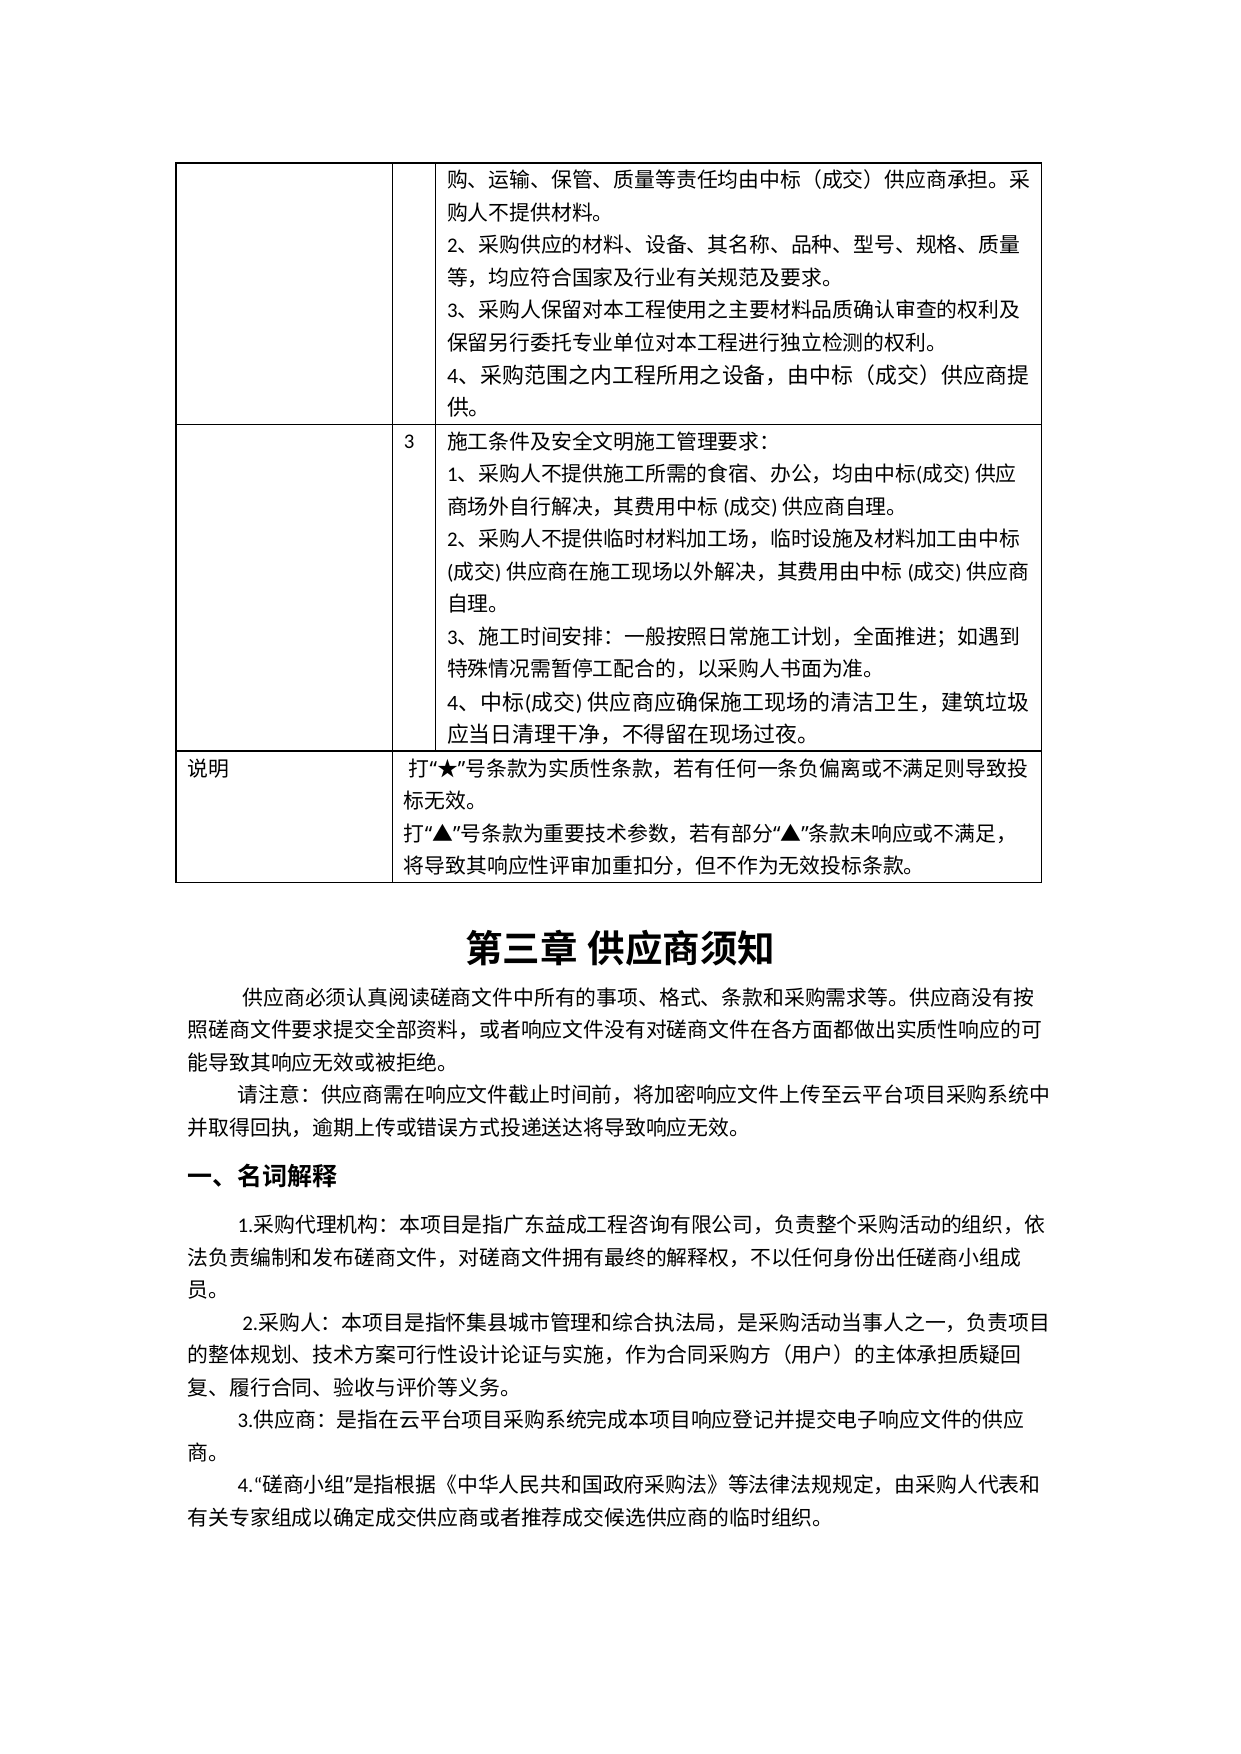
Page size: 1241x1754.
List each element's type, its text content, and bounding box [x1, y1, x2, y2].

text 4.“磋商小组”是指根据《中华人民共和国政府采购法》等法律法规规定，由采购人代表和有关专家组成以确定成交供应商或者推荐成交候选供应商的临时组织。 [187, 1468, 1053, 1533]
table_cell 3 [393, 425, 435, 750]
text 请注意：供应商需在响应文件截止时间前，将加密响应文件上传至云平台项目采购系统中并取得回执，逾期上传或错误方式投递送达将导致响应无效。 [187, 1078, 1053, 1143]
table_cell 2 [393, 164, 435, 423]
text 2.采购人：本项目是指怀集县城市管理和综合执法局，是采购活动当事人之一，负责项目的整体规划、技术方案可行性设计论证与实施，作为合同采购方（用户）的主体承担质疑回复、履行合同、验收与评价等义务。 [187, 1306, 1053, 1403]
text 一、名词解释 [187, 1143, 1053, 1208]
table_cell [436, 164, 1041, 423]
text 1.采购代理机构：本项目是指广东益成工程咨询有限公司，负责整个采购活动的组织，依法负责编制和发布磋商文件，对磋商文件拥有最终的解释权，不以任何身份出任磋商小组成员。 [187, 1208, 1053, 1306]
text 供应商必须认真阅读磋商文件中所有的事项、格式、条款和采购需求等。供应商没有按照磋商文件要求提交全部资料，或者响应文件没有对磋商文件在各方面都做出实质性响应的可能导致其响应无效或被拒绝。 [187, 981, 1053, 1078]
text 3.供应商：是指在云平台项目采购系统完成本项目响应登记并提交电子响应文件的供应商。 [187, 1403, 1053, 1468]
table_cell 打“★”号条款为实质性条款，若有任何一条负偏离或不满足则导致投标无效。 打“▲”号条款为重要技术参数，若有部分“▲”条款未响应或不满足，将导致其响应性评审加重扣分，但不作为无效投标条款。 [393, 752, 1041, 882]
table_cell 施工条件及安全文明施工管理要求： 1、采购人不提供施工所需的食宿、办公，均由中标(成交) 供应商场外自行解决，其费用中标 (成交) 供应商自理。 2、采购人不提供临时材料加工场，临时设施及材料加工由中标(成交) 供应商在施工现场以外解决，其费用由中标 (成交) 供应商自理。 3、施工时间安排：一般按照日常施工计划，全面推进；如遇到特殊情况需暂停工配合的，以采购人书面为准。 4、中标(成交) 供应商应确保施工现场的清洁卫生，建筑垃圾应当日清理干净，不得留在现场过夜。 [436, 425, 1041, 750]
table_cell 说明 [177, 752, 392, 882]
table_cell [177, 425, 392, 750]
text 第三章 供应商须知 [187, 916, 1053, 981]
table_cell [177, 164, 392, 423]
